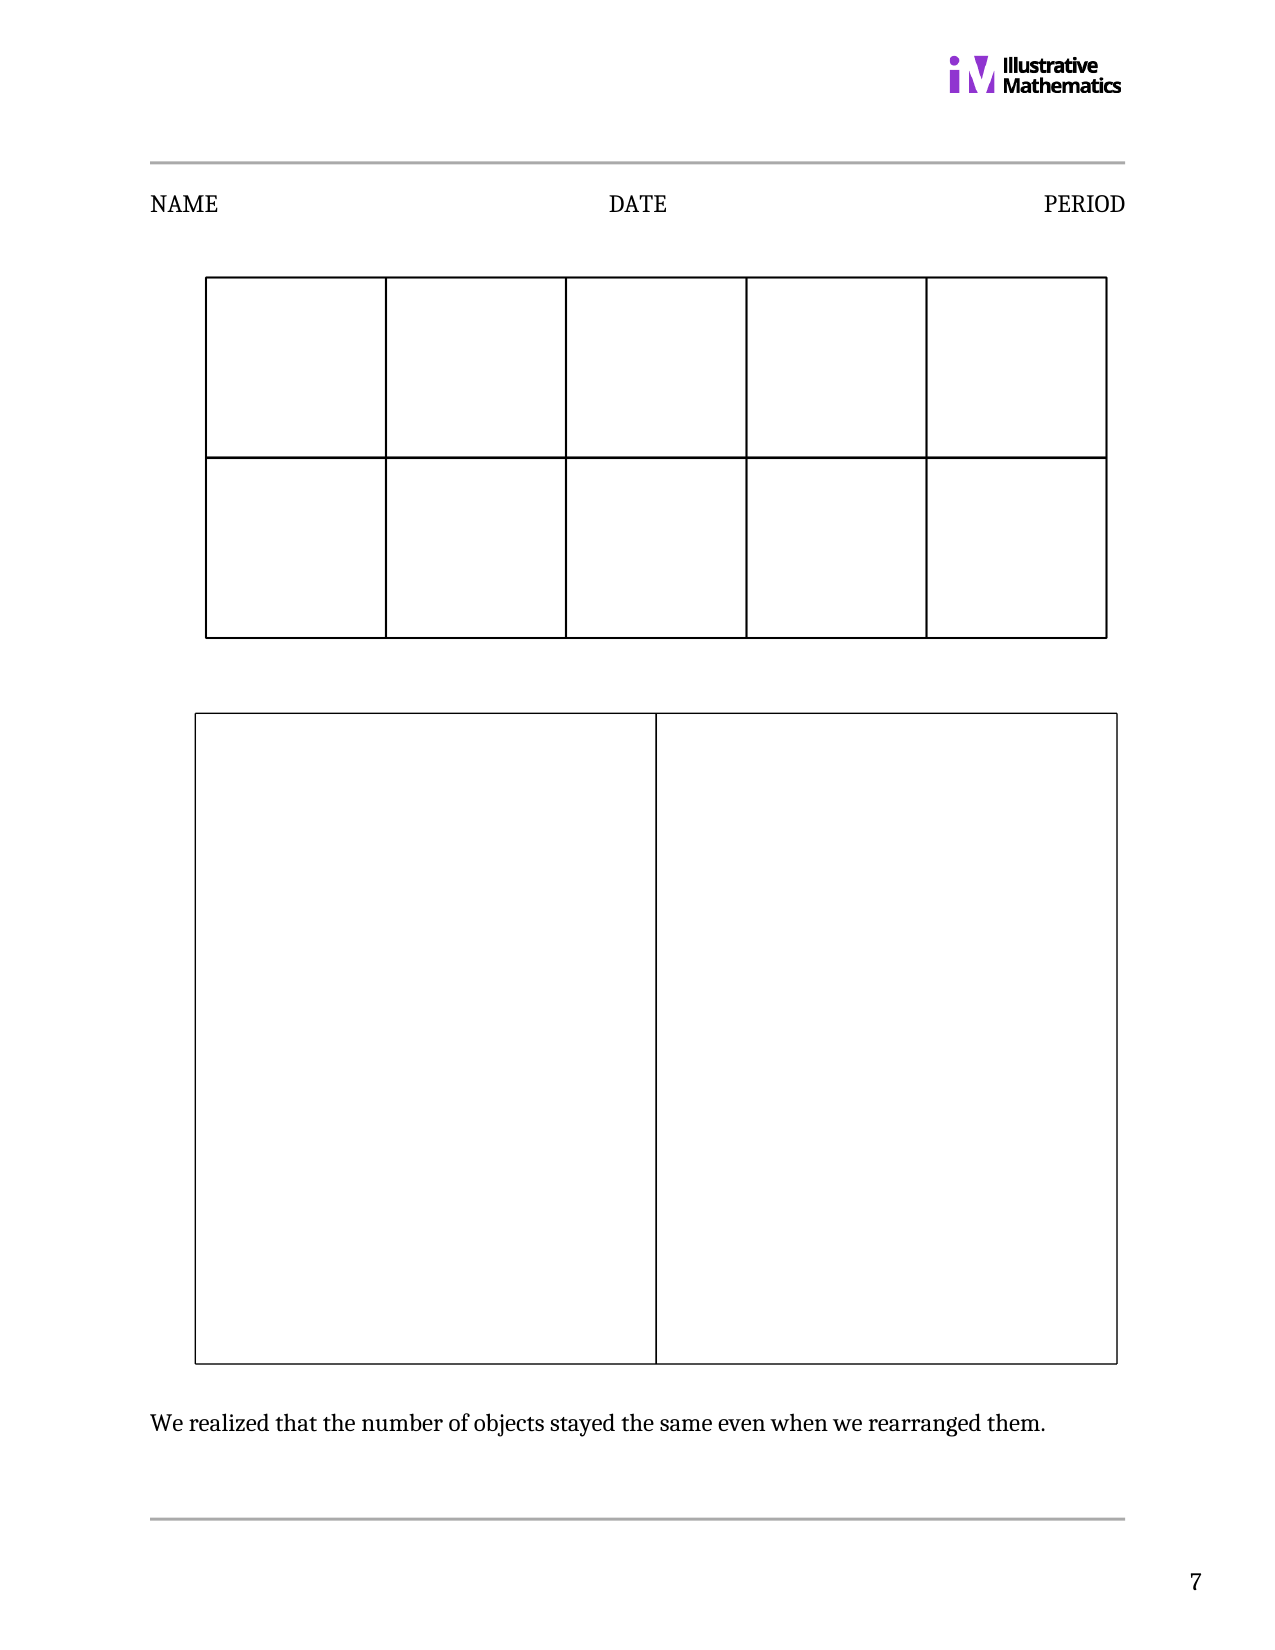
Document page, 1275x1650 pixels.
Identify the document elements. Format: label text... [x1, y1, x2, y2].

text We realized that the number of objects stayed the same even when we rearranged them. [150, 1409, 1125, 1438]
picture [168, 247, 1144, 668]
picture [168, 686, 1144, 1391]
picture [949, 55, 1121, 93]
